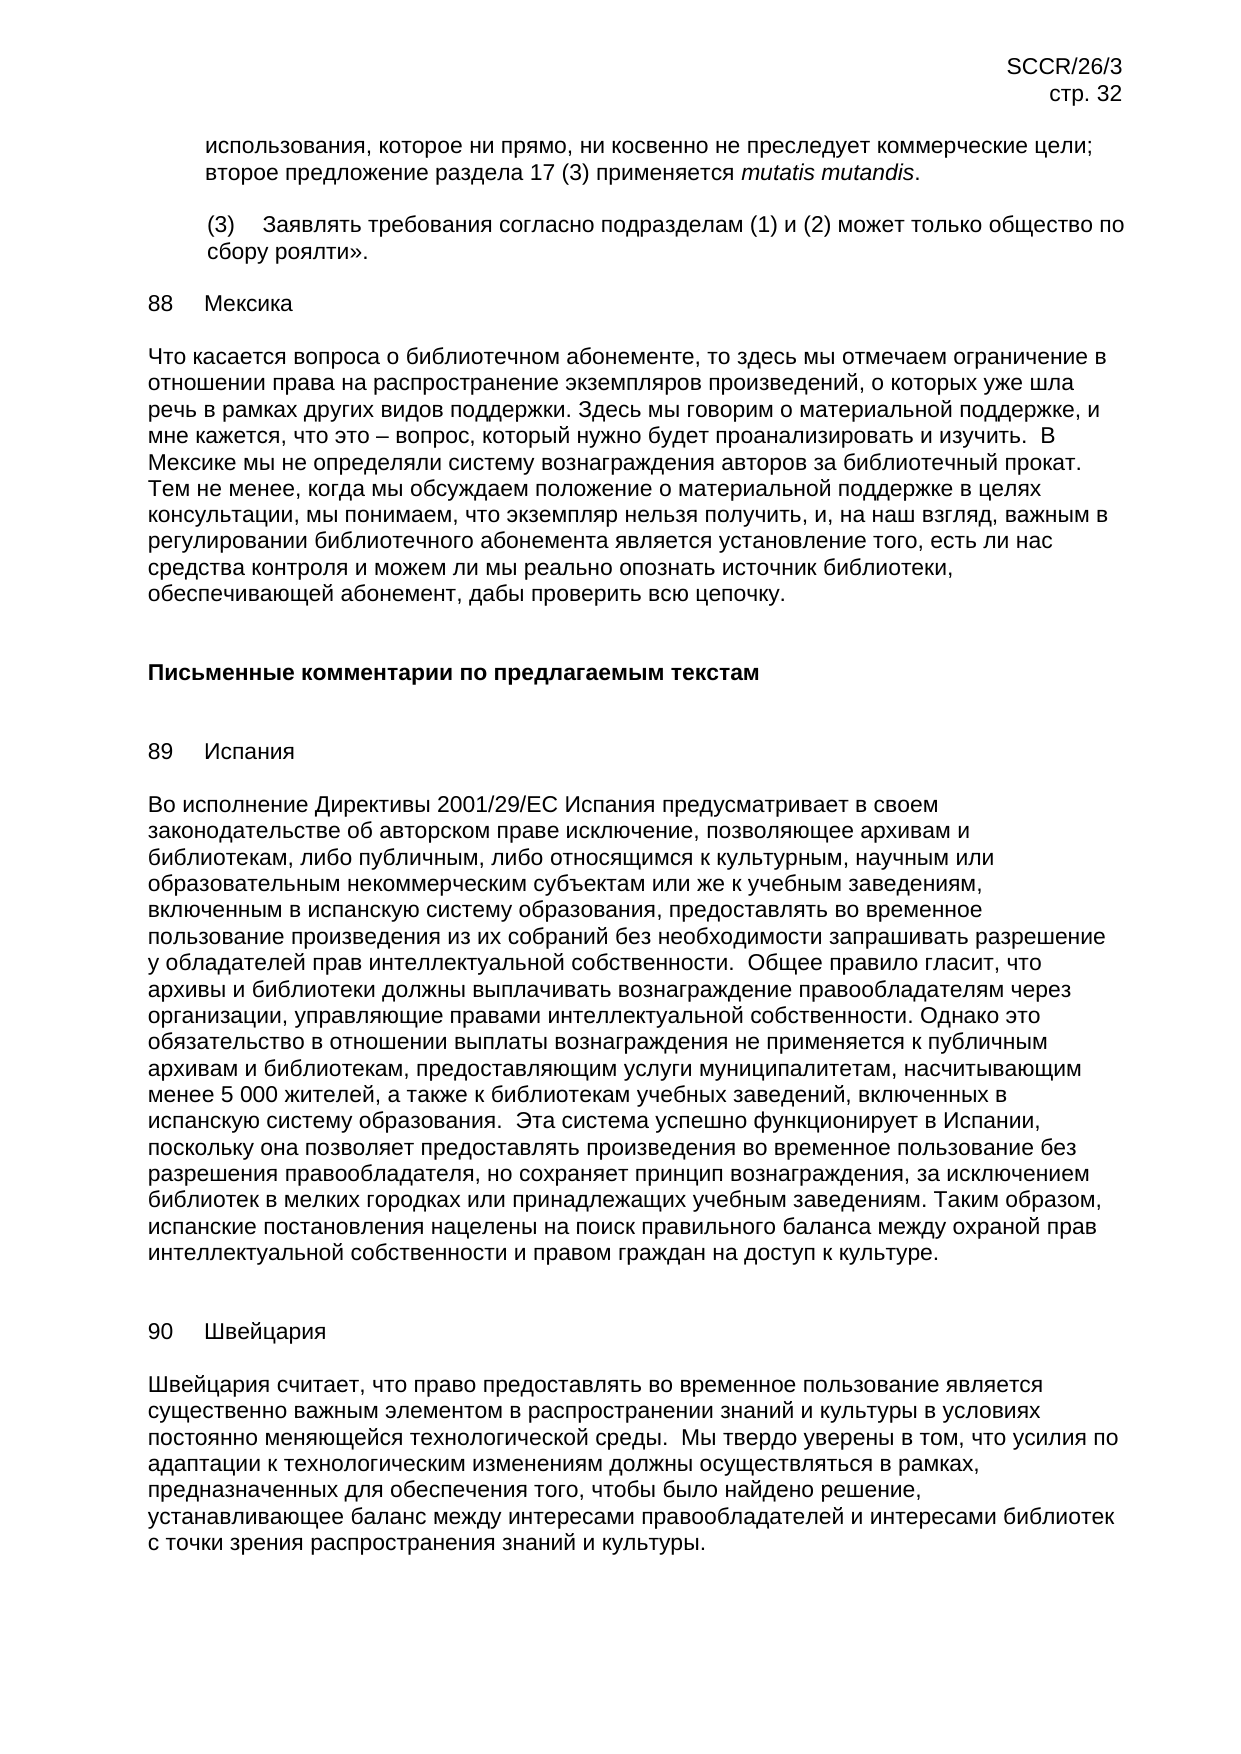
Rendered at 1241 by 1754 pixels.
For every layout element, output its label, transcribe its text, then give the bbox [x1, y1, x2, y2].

text Швейцария [148, 1318, 1127, 1344]
text (3) Заявлять требования согласно подразделам (1) и (2) может только общество по сбору роялти». [207, 211, 1127, 264]
text Письменные комментарии по предлагаемым текстам [148, 659, 1122, 686]
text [205, 132, 1122, 185]
text Что касается вопроса о библиотечном абонементе, то здесь мы отмечаем ограничение в отношении права на распространение экземпляров произведений, о которых уже шла речь в рамках других видов поддержки. Здесь мы говорим о материальной поддержке, и мне кажется, что это – вопрос, который нужно будет проанализировать и изучить. В Мексике мы не определяли систему вознаграждения авторов за библиотечный прокат. Тем не менее, когда мы обсуждаем положение о материальной поддержке в целях консультации, мы понимаем, что экземпляр нельзя получить, и, на наш взгляд, важным в регулировании библиотечного абонемента является установление того, есть ли нас средства контроля и можем ли мы реально опознать источник библиотеки, обеспечивающей абонемент, дабы проверить всю цепочку. [148, 343, 1127, 607]
text Мексика [148, 290, 1127, 317]
text Во исполнение Директивы 2001/29/EC Испания предусматривает в своем законодательстве об авторском праве исключение, позволяющее архивам и библиотекам, либо публичным, либо относящимся к культурным, научным или образовательным некоммерческим субъектам или же к учебным заведениям, включенным в испанскую систему образования, предоставлять во временное пользование произведения из их собраний без необходимости запрашивать разрешение у обладателей прав интеллектуальной собственности. Общее правило гласит, что архивы и библиотеки должны выплачивать вознаграждение правообладателям через организации, управляющие правами интеллектуальной собственности. Однако это обязательство в отношении выплаты вознаграждения не применяется к публичным архивам и библиотекам, предоставляющим услуги муниципалитетам, насчитывающим менее 5 000 жителей, а также к библиотекам учебных заведений, включенных в испанскую систему образования. Эта система успешно функционирует в Испании, поскольку она позволяет предоставлять произведения во временное пользование без разрешения правообладателя, но сохраняет принцип вознаграждения, за исключением библиотек в мелких городках или принадлежащих учебным заведениям. Таким образом, испанские постановления нацелены на поиск правильного баланса между охраной прав интеллектуальной собственности и правом граждан на доступ к культуре. [148, 791, 1122, 1265]
text Швейцария считает, что право предоставлять во временное пользование является существенно важным элементом в распространении знаний и культуры в условиях постоянно меняющейся технологической среды. Мы твердо уверены в том, что усилия по адаптации к технологическим изменениям должны осуществляться в рамках, предназначенных для обеспечения того, чтобы было найдено решение, устанавливающее баланс между интересами правообладателей и интересами библиотек с точки зрения распространения знаний и культуры. [148, 1371, 1122, 1555]
text Испания [148, 738, 1127, 765]
